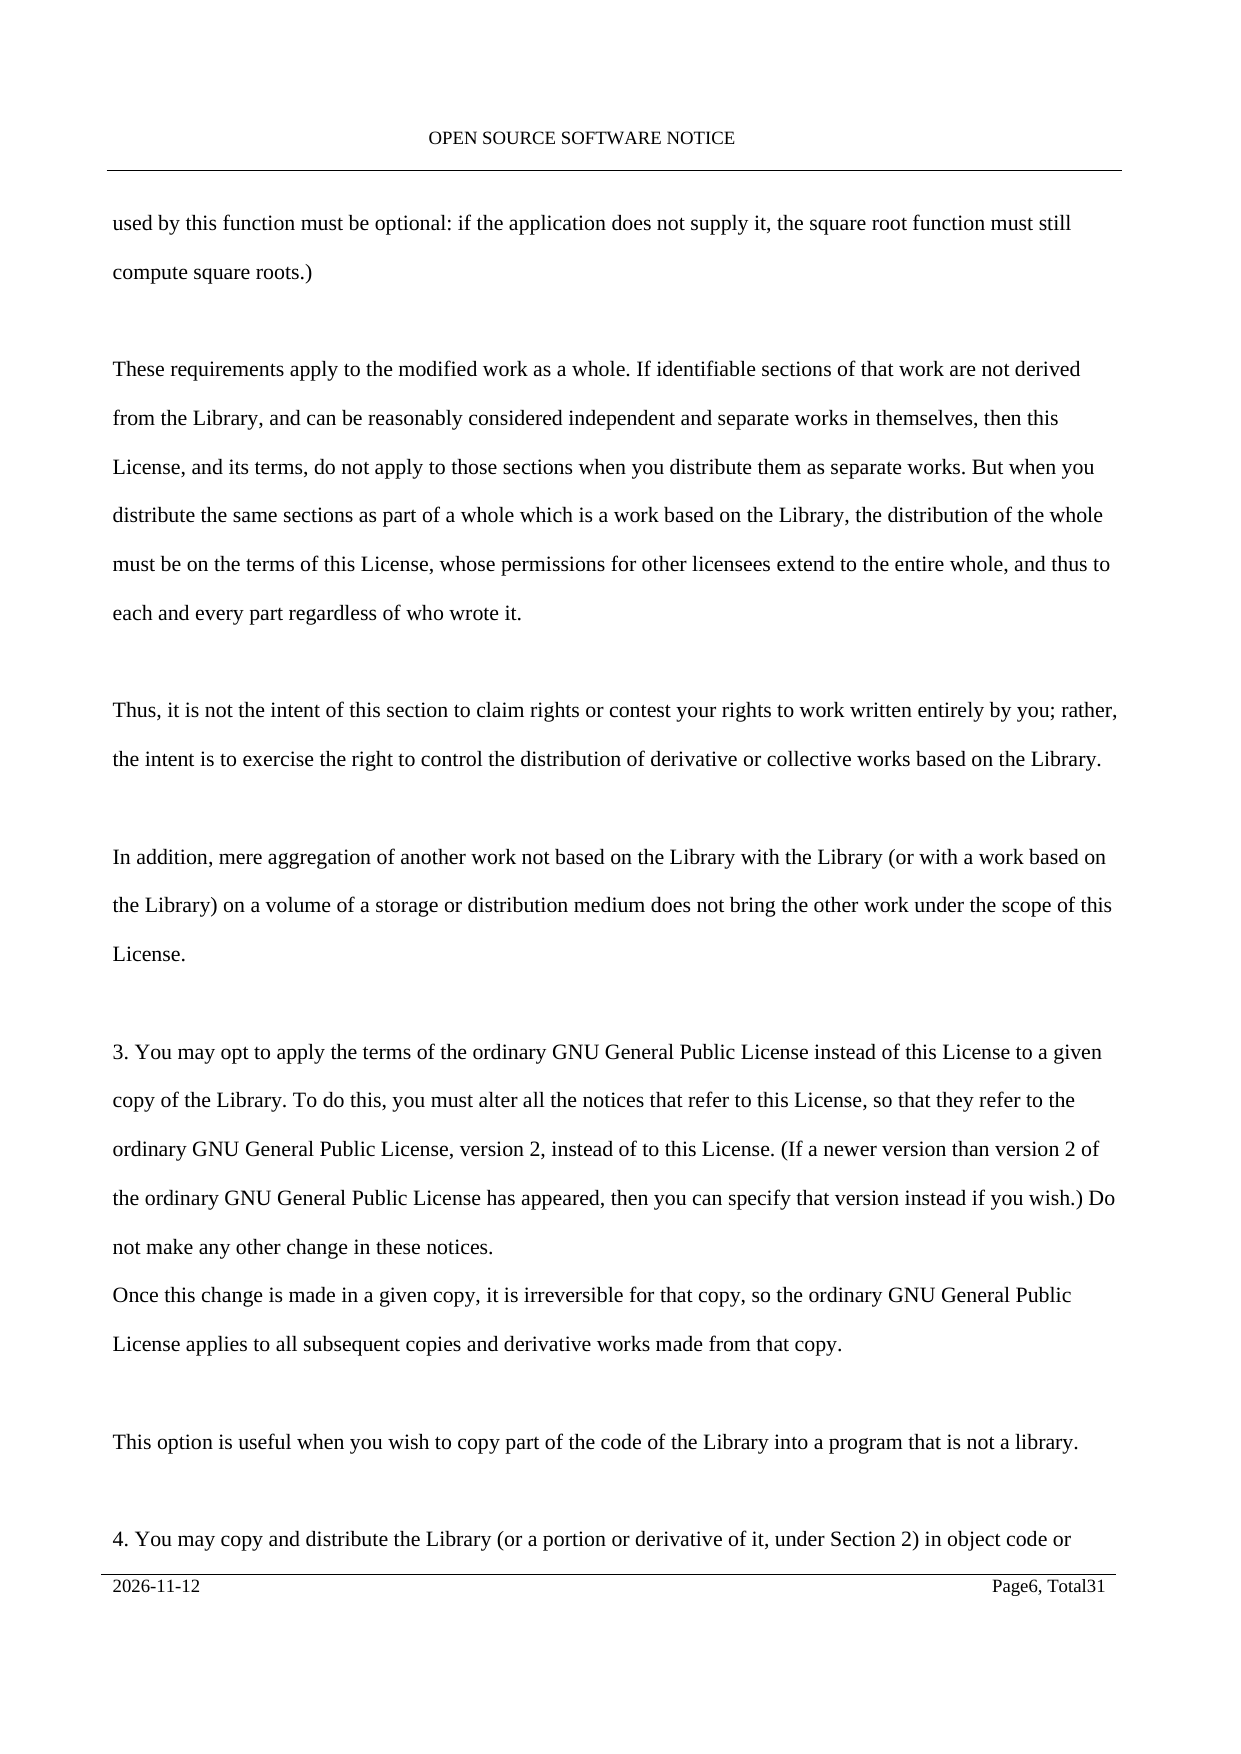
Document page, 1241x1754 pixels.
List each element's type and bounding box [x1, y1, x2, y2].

text [112, 206, 1128, 1555]
